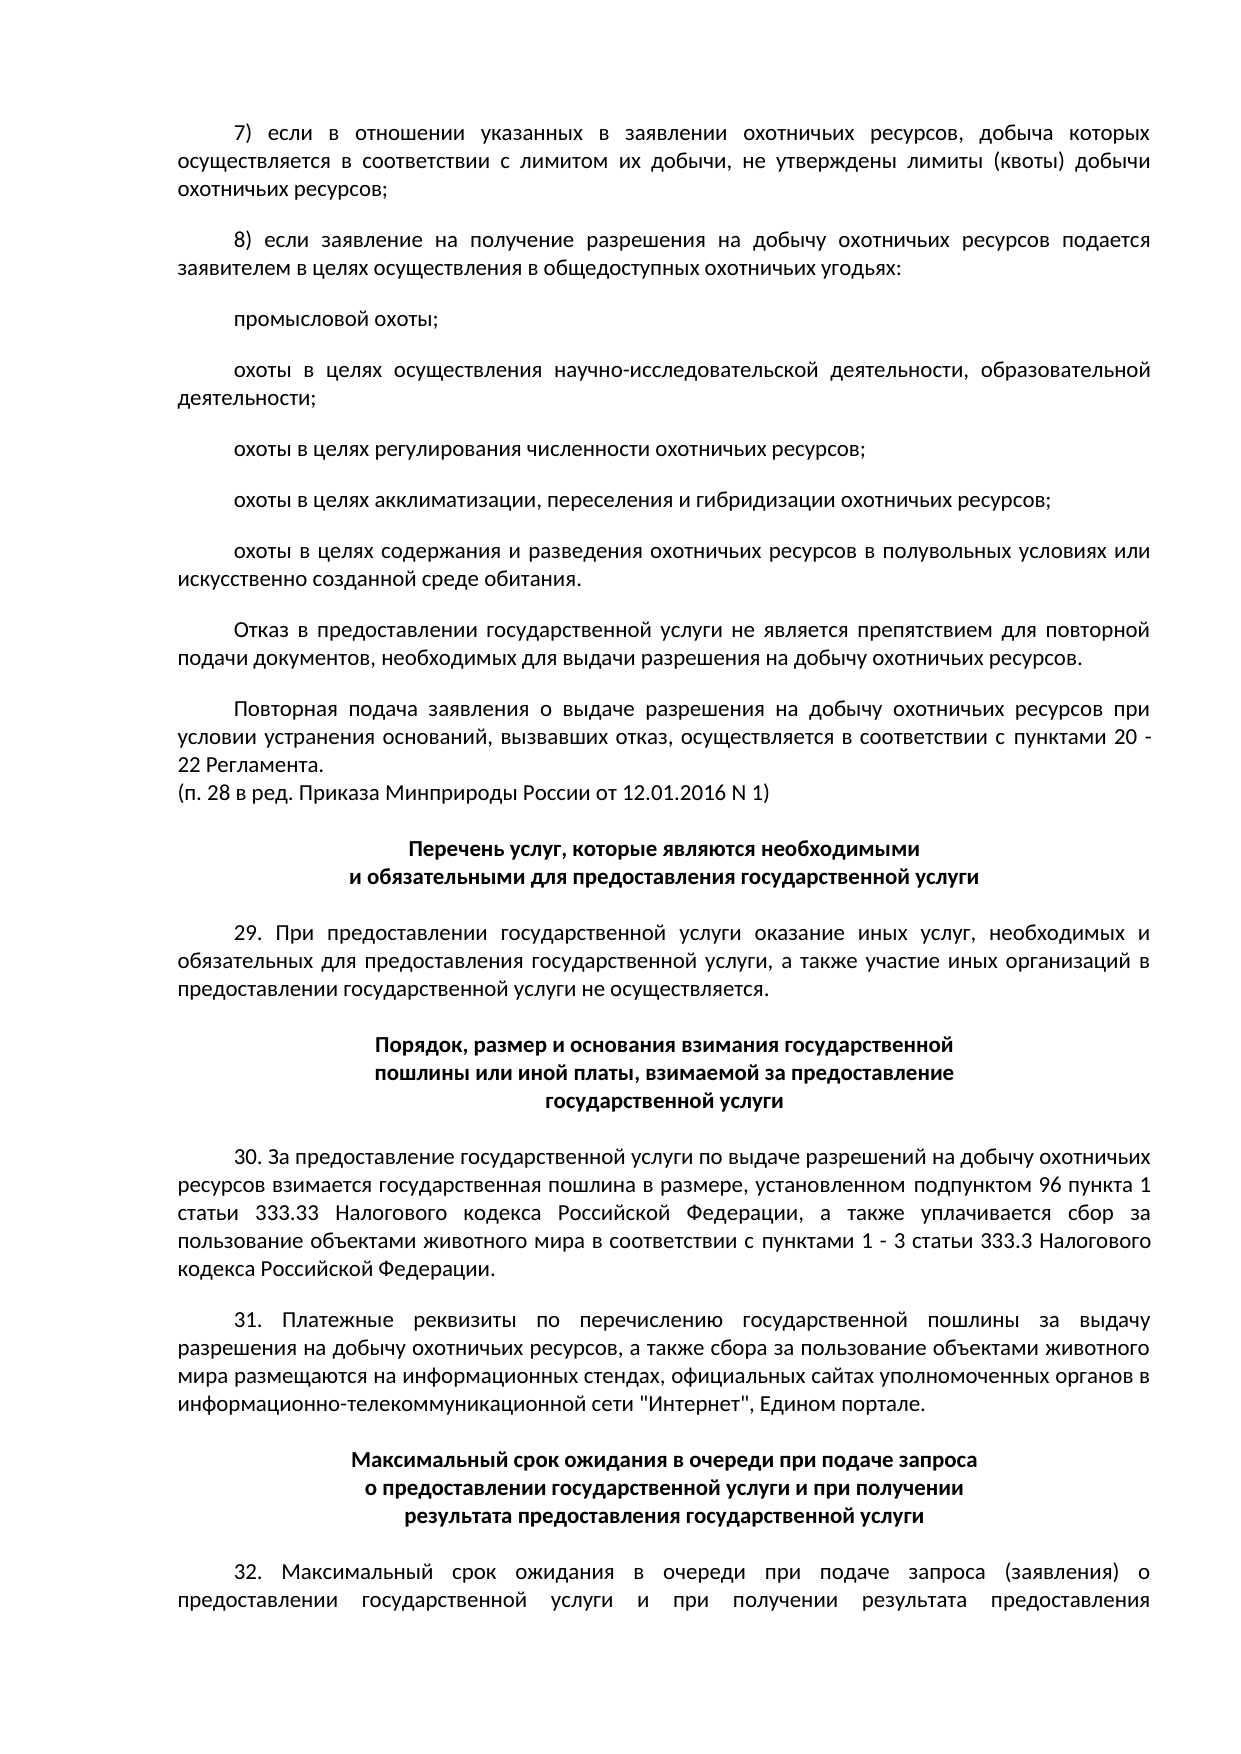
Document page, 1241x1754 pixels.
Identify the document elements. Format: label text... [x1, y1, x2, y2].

text (п. 28 в ред. Приказа Минприроды России от 12.01.2016 N 1) [177, 778, 1152, 806]
text 8) если заявление на получение разрешения на добычу охотничьих ресурсов подается заявителем в целях осуществления в общедоступных охотничьих угодьях: [177, 225, 1152, 281]
text Повторная подача заявления о выдаче разрешения на добычу охотничьих ресурсов при условии устранения оснований, вызвавших отказ, осуществляется в соответствии с пунктами 20 - 22 Регламента. [177, 694, 1152, 778]
text охоты в целях осуществления научно-исследовательской деятельности, образовательной деятельности; [177, 355, 1152, 411]
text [177, 1557, 1152, 1613]
text 30. За предоставление государственной услуги по выдаче разрешений на добычу охотничьих ресурсов взимается государственная пошлина в размере, установленном подпунктом 96 пункта 1 статьи 333.33 Налогового кодекса Российской Федерации, а также уплачивается сбор за пользование объектами животного мира в соответствии с пунктами 1 - 3 статьи 333.3 Налогового кодекса Российской Федерации. [177, 1142, 1152, 1282]
title Порядок, размер и основания взимания государственной [177, 1030, 1152, 1058]
title Максимальный срок ожидания в очереди при подаче запроса [177, 1445, 1152, 1473]
text охоты в целях содержания и разведения охотничьих ресурсов в полувольных условиях или искусственно созданной среде обитания. [177, 536, 1152, 592]
text охоты в целях акклиматизации, переселения и гибридизации охотничьих ресурсов; [177, 485, 1152, 513]
text Отказ в предоставлении государственной услуги не является препятствием для повторной подачи документов, необходимых для выдачи разрешения на добычу охотничьих ресурсов. [177, 615, 1152, 671]
title пошлины или иной платы, взимаемой за предоставление [177, 1058, 1152, 1086]
title Перечень услуг, которые являются необходимыми [177, 834, 1152, 862]
text промысловой охоты; [177, 304, 1152, 332]
title и обязательными для предоставления государственной услуги [177, 862, 1152, 890]
title результата предоставления государственной услуги [177, 1501, 1152, 1529]
text 29. При предоставлении государственной услуги оказание иных услуг, необходимых и обязательных для предоставления государственной услуги, а также участие иных организаций в предоставлении государственной услуги не осуществляется. [177, 918, 1152, 1002]
text 31. Платежные реквизиты по перечислению государственной пошлины за выдачу разрешения на добычу охотничьих ресурсов, а также сбора за пользование объектами животного мира размещаются на информационных стендах, официальных сайтах уполномоченных органов в информационно-телекоммуникационной сети "Интернет", Едином портале. [177, 1305, 1152, 1417]
title государственной услуги [177, 1086, 1152, 1114]
text 7) если в отношении указанных в заявлении охотничьих ресурсов, добыча которых осуществляется в соответствии с лимитом их добычи, не утверждены лимиты (квоты) добычи охотничьих ресурсов; [177, 118, 1152, 202]
text охоты в целях регулирования численности охотничьих ресурсов; [177, 434, 1152, 462]
title о предоставлении государственной услуги и при получении [177, 1473, 1152, 1501]
